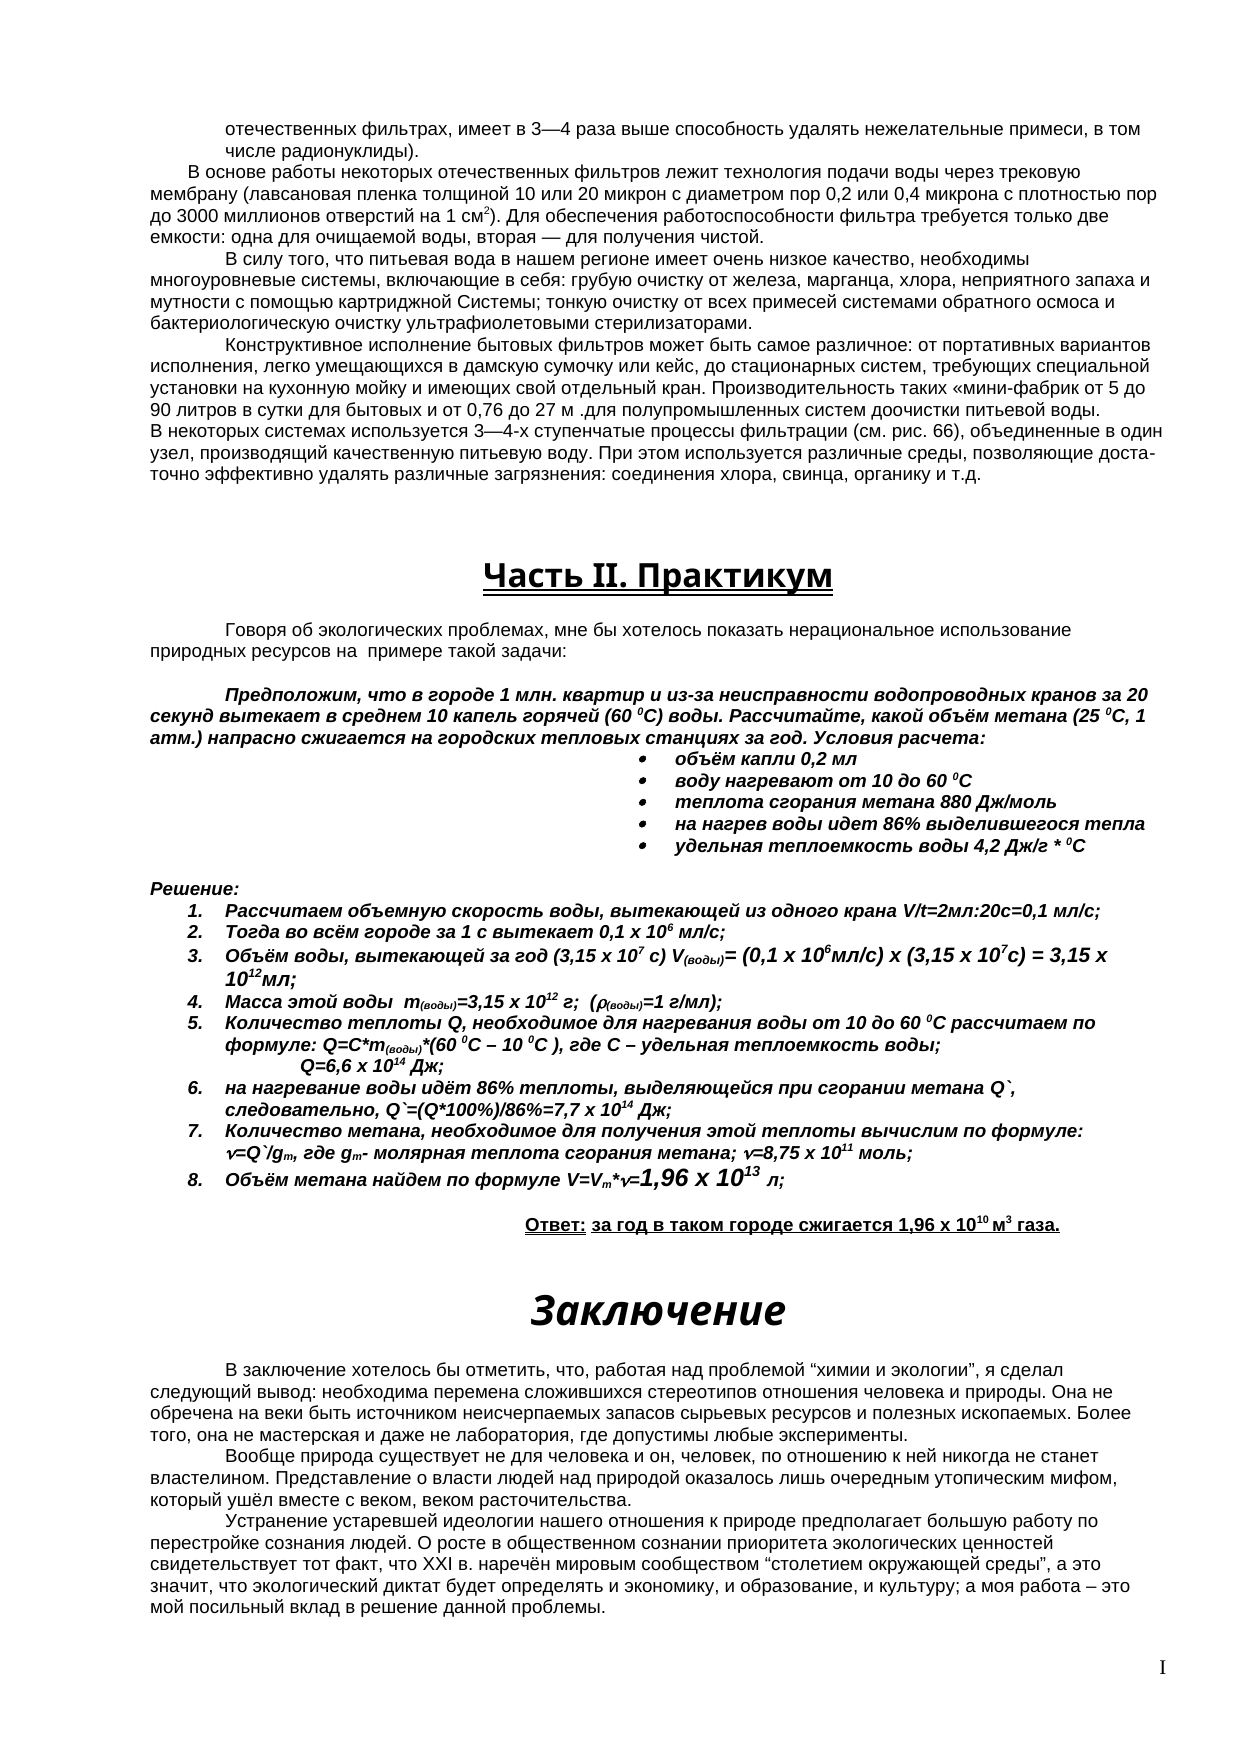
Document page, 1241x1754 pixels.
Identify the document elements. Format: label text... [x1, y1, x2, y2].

text Заключение [150, 1281, 1166, 1337]
text В силу того, что питьевая вода в нашем регионе имеет очень низкое качество, необходимы многоуровневые системы, включающие в себя: грубую очистку от железа, марганца, хлора, неприятного запаха и мутности с помощью картриджной Системы; тонкую очистку от всех примесей системами обратного осмоса и бактериологическую очистку ультрафиолетовыми стерилизаторами. [150, 247, 1166, 334]
text Решение: [150, 878, 1166, 899]
text В основе работы некоторых отечественных фильтров лежит технология подачи воды через трековую мембрану (лавсановая пленка толщиной 10 или 20 микрон с диаметром пор 0,2 или 0,4 микрона с плотностью пор до 3000 миллионов отверстий на 1 см2). Для обеспечения работоспособности фильтра требуется только две емкости: одна для очищаемой воды, вторая — для получения чистой. [150, 161, 1166, 247]
text Вообще природа существует не для человека и он, человек, по отношению к ней никогда не станет властелином. Представление о власти людей над природой оказалось лишь очередным утопическим мифом, который ушёл вместе с веком, веком расточительства. [150, 1445, 1166, 1510]
list на нагрев воды идет 86% выделившегося тепла [637, 813, 1166, 835]
text Ответ: за год в таком городе сжигается 1,96 х 1010 м3 газа. [525, 1213, 1166, 1235]
text Часть II. Практикум [150, 552, 1166, 597]
list Тогда во всём городе за 1 с вытекает 0,1 х 106 мл/с; [187, 921, 1166, 943]
list теплота сгорания метана 880 Дж/моль [637, 791, 1166, 813]
text В некоторых системах используется 3—4-х ступенчатые процессы фильтрации (см. рис. 66), объединенные в один узел, производящий качественную питьевую воду. При этом используется различные среды, позволяющие достаточно эффективно удалять различные загрязнения: соединения хлора, свинца, органику и т.д. [150, 420, 1166, 485]
list Объём метана найдем по формуле V=Vm*=1,96 х 1013 л; [187, 1163, 1166, 1192]
text Q=6,6 x 1014 Дж; [262, 1055, 1166, 1077]
text Устранение устаревшей идеологии нашего отношения к природе предполагает большую работу по перестройке сознания людей. О росте в общественном сознании приоритета экологических ценностей свидетельствует тот факт, что XXI в. наречён мировым сообществом “столетием окружающей среды”, а это значит, что экологический диктат будет определять и экономику, и образование, и культуру; а моя работа – это мой посильный вклад в решение данной проблемы. [150, 1510, 1166, 1618]
list на нагревание воды идёт 86% теплоты, выделяющейся при сгорании метана Q`, следовательно, Q`=(Q*100%)/86%=7,7 х 1014 Дж; [187, 1077, 1166, 1120]
list Масса этой воды m(воды)=3,15 х 1012 г; ((воды)=1 г/мл); [187, 991, 1166, 1012]
list воду нагревают от 10 до 60 0С [637, 770, 1166, 791]
text Конструктивное исполнение бытовых фильтров может быть самое различное: от портативных вариантов исполнения, легко умещающихся в дамскую сумочку или кейс, до стационарных систем, требующих специальной установки на кухонную мойку и имеющих свой отдельный кран. Производительность таких «мини-фабрик от 5 до 90 литров в сутки для бытовых и от 0,76 до 27 м .для полупромышленных систем доочистки питьевой воды. [150, 334, 1166, 420]
list Количество теплоты Q, необходимое для нагревания воды от 10 до 60 0С рассчитаем по формуле: Q=C*m(воды)*(60 0С – 10 0С ), где С – удельная теплоемкость воды; [187, 1012, 1166, 1055]
list удельная теплоемкость воды 4,2 Дж/г * 0С [637, 835, 1166, 856]
text Предположим, что в городе 1 млн. квартир и из-за неисправности водопроводных кранов за 20 секунд вытекает в среднем 10 капель горячей (60 0С) воды. Рассчитайте, какой объём метана (25 0С, 1 атм.) напрасно сжигается на городских тепловых станциях за год. Условия расчета: [150, 683, 1166, 748]
list объём капли 0,2 мл [637, 748, 1166, 770]
text В заключение хотелось бы отметить, что, работая над проблемой “химии и экологии”, я сделал следующий вывод: необходима перемена сложившихся стереотипов отношения человека и природы. Она не обречена на веки быть источником неисчерпаемых запасов сырьевых ресурсов и полезных ископаемых. Более того, она не мастерская и даже не лаборатория, где допустимы любые эксперименты. [150, 1359, 1166, 1445]
text Говоря об экологических проблемах, мне бы хотелось показать нерациональное использование природных ресурсов на примере такой задачи: [150, 619, 1166, 662]
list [187, 118, 1166, 161]
text =Q`/gm, где gm- молярная теплота сгорания метана; =8,75 х 1011 моль; [187, 1142, 1166, 1163]
list Количество метана, необходимое для получения этой теплоты вычислим по формуле: [187, 1120, 1166, 1142]
list Объём воды, вытекающей за год (3,15 х 107 с) V(воды)= (0,1 х 106мл/с) х (3,15 х 107с) = 3,15 х 1012мл; [187, 943, 1166, 991]
list Рассчитаем объемную скорость воды, вытекающей из одного крана V/t=2мл:20с=0,1 мл/с; [187, 899, 1166, 921]
